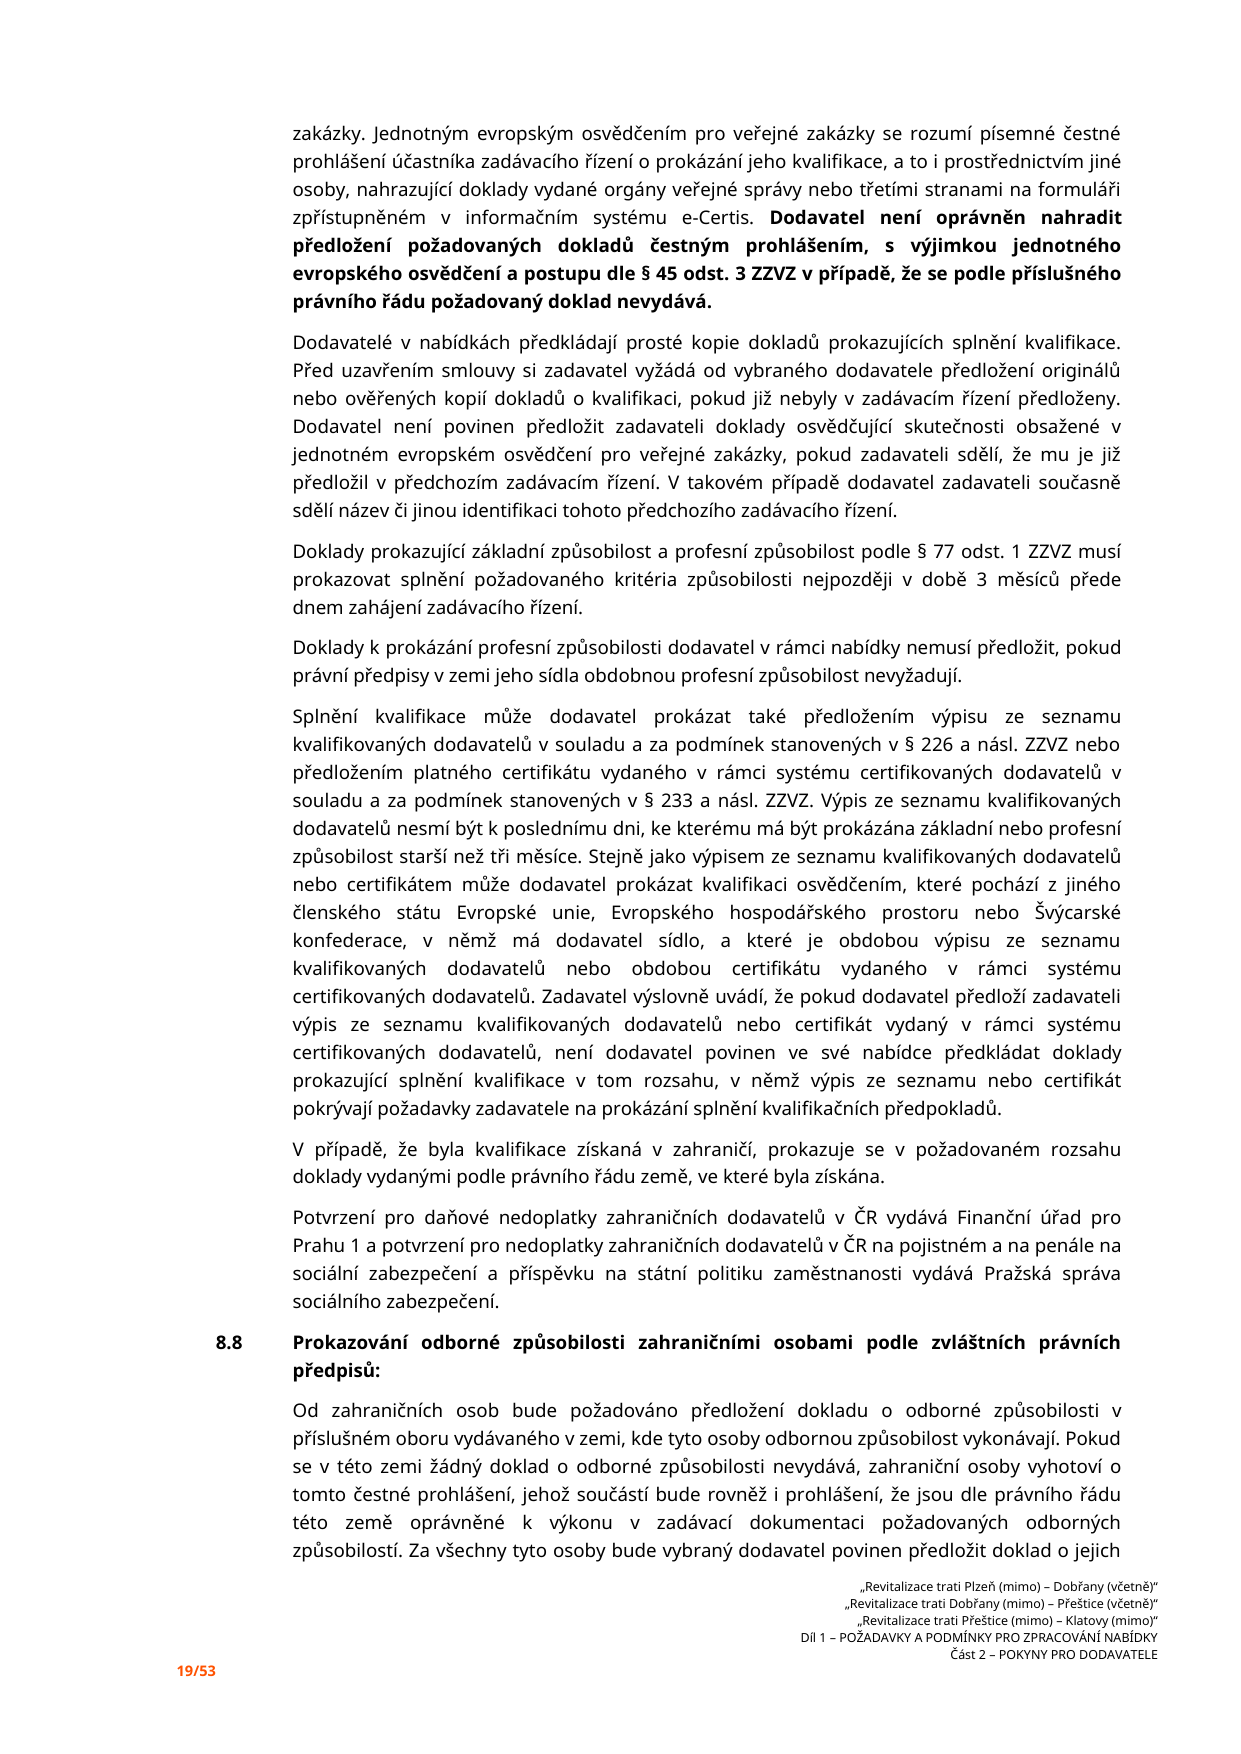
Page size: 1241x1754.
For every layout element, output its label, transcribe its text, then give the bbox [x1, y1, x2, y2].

text Prokazování odborné způsobilosti zahraničními osobami podle zvláštních právních předpisů: [216, 1329, 1122, 1382]
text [292, 1397, 1122, 1563]
text Doklady k prokázání profesní způsobilosti dodavatel v rámci nabídky nemusí předložit, pokud právní předpisy v zemi jeho sídla obdobnou profesní způsobilost nevyžadují. [292, 634, 1122, 688]
text Potvrzení pro daňové nedoplatky zahraničních dodavatelů v ČR vydává Finanční úřad pro Prahu 1 a potvrzení pro nedoplatky zahraničních dodavatelů v ČR na pojistném a na penále na sociální zabezpečení a příspěvku na státní politiku zaměstnanosti vydává Pražská správa sociálního zabezpečení. [292, 1204, 1122, 1314]
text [292, 121, 1122, 314]
text Doklady prokazující základní způsobilost a profesní způsobilost podle § 77 odst. 1 ZZVZ musí prokazovat splnění požadovaného kritéria způsobilosti nejpozději v době 3 měsíců přede dnem zahájení zadávacího řízení. [292, 538, 1122, 619]
text Splnění kvalifikace může dodavatel prokázat také předložením výpisu ze seznamu kvalifikovaných dodavatelů v souladu a za podmínek stanovených v § 226 a násl. ZZVZ nebo předložením platného certifikátu vydaného v rámci systému certifikovaných dodavatelů v souladu a za podmínek stanovených v § 233 a násl. ZZVZ. Výpis ze seznamu kvalifikovaných dodavatelů nesmí být k poslednímu dni, ke kterému má být prokázána základní nebo profesní způsobilost starší než tři měsíce. Stejně jako výpisem ze seznamu kvalifikovaných dodavatelů nebo certifikátem může dodavatel prokázat kvalifikaci osvědčením, které pochází z jiného členského státu Evropské unie, Evropského hospodářského prostoru nebo Švýcarské konfederace, v němž má dodavatel sídlo, a které je obdobou výpisu ze seznamu kvalifikovaných dodavatelů nebo obdobou certifikátu vydaného v rámci systému certifikovaných dodavatelů. Zadavatel výslovně uvádí, že pokud dodavatel předloží zadavateli výpis ze seznamu kvalifikovaných dodavatelů nebo certifikát vydaný v rámci systému certifikovaných dodavatelů, není dodavatel povinen ve své nabídce předkládat doklady prokazující splnění kvalifikace v tom rozsahu, v němž výpis ze seznamu nebo certifikát pokrývají požadavky zadavatele na prokázání splnění kvalifikačních předpokladů. [292, 703, 1122, 1121]
text V případě, že byla kvalifikace získaná v zahraničí, prokazuje se v požadovaném rozsahu doklady vydanými podle právního řádu země, ve které byla získána. [292, 1136, 1122, 1189]
text Dodavatelé v nabídkách předkládají prosté kopie dokladů prokazujících splnění kvalifikace. Před uzavřením smlouvy si zadavatel vyžádá od vybraného dodavatele předložení originálů nebo ověřených kopií dokladů o kvalifikaci, pokud již nebyly v zadávacím řízení předloženy. Dodavatel není povinen předložit zadavateli doklady osvědčující skutečnosti obsažené v jednotném evropském osvědčení pro veřejné zakázky, pokud zadavateli sdělí, že mu je již předložil v předchozím zadávacím řízení. V takovém případě dodavatel zadavateli současně sdělí název či jinou identifikaci tohoto předchozího zadávacího řízení. [292, 329, 1122, 523]
